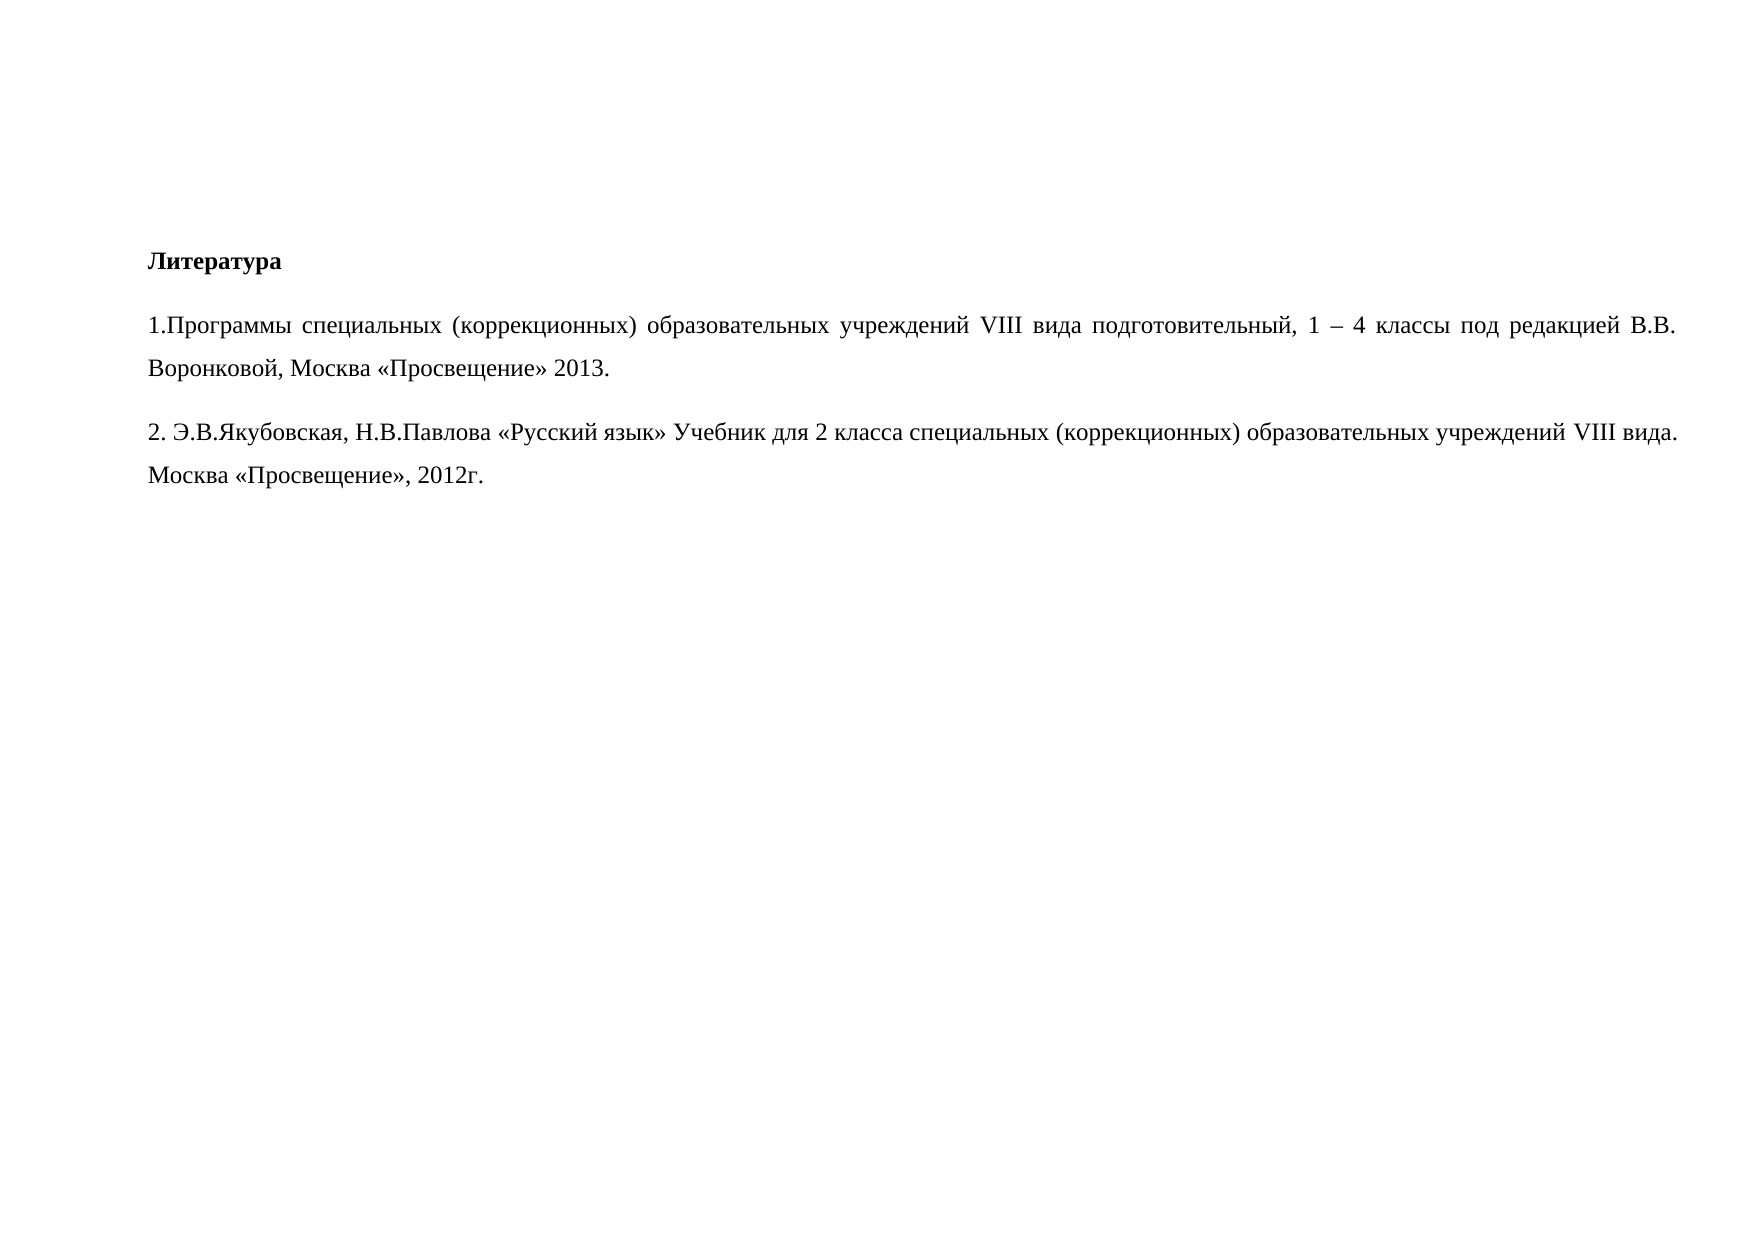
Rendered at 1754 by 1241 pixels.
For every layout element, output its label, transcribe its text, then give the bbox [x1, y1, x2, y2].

text 2. Э.В.Якубовская, Н.В.Павлова «Русский язык» Учебник для 2 класса специальных (коррекционных) образовательных учреждений VIII вида. Москва «Просвещение», 2012г. [148, 417, 1678, 489]
text 1.Программы специальных (коррекционных) образовательных учреждений VIII вида подготовительный, 1 – 4 классы под редакцией В.В. Воронковой, Москва «Просвещение» 2013. [148, 310, 1678, 382]
text Литература [148, 246, 1678, 275]
